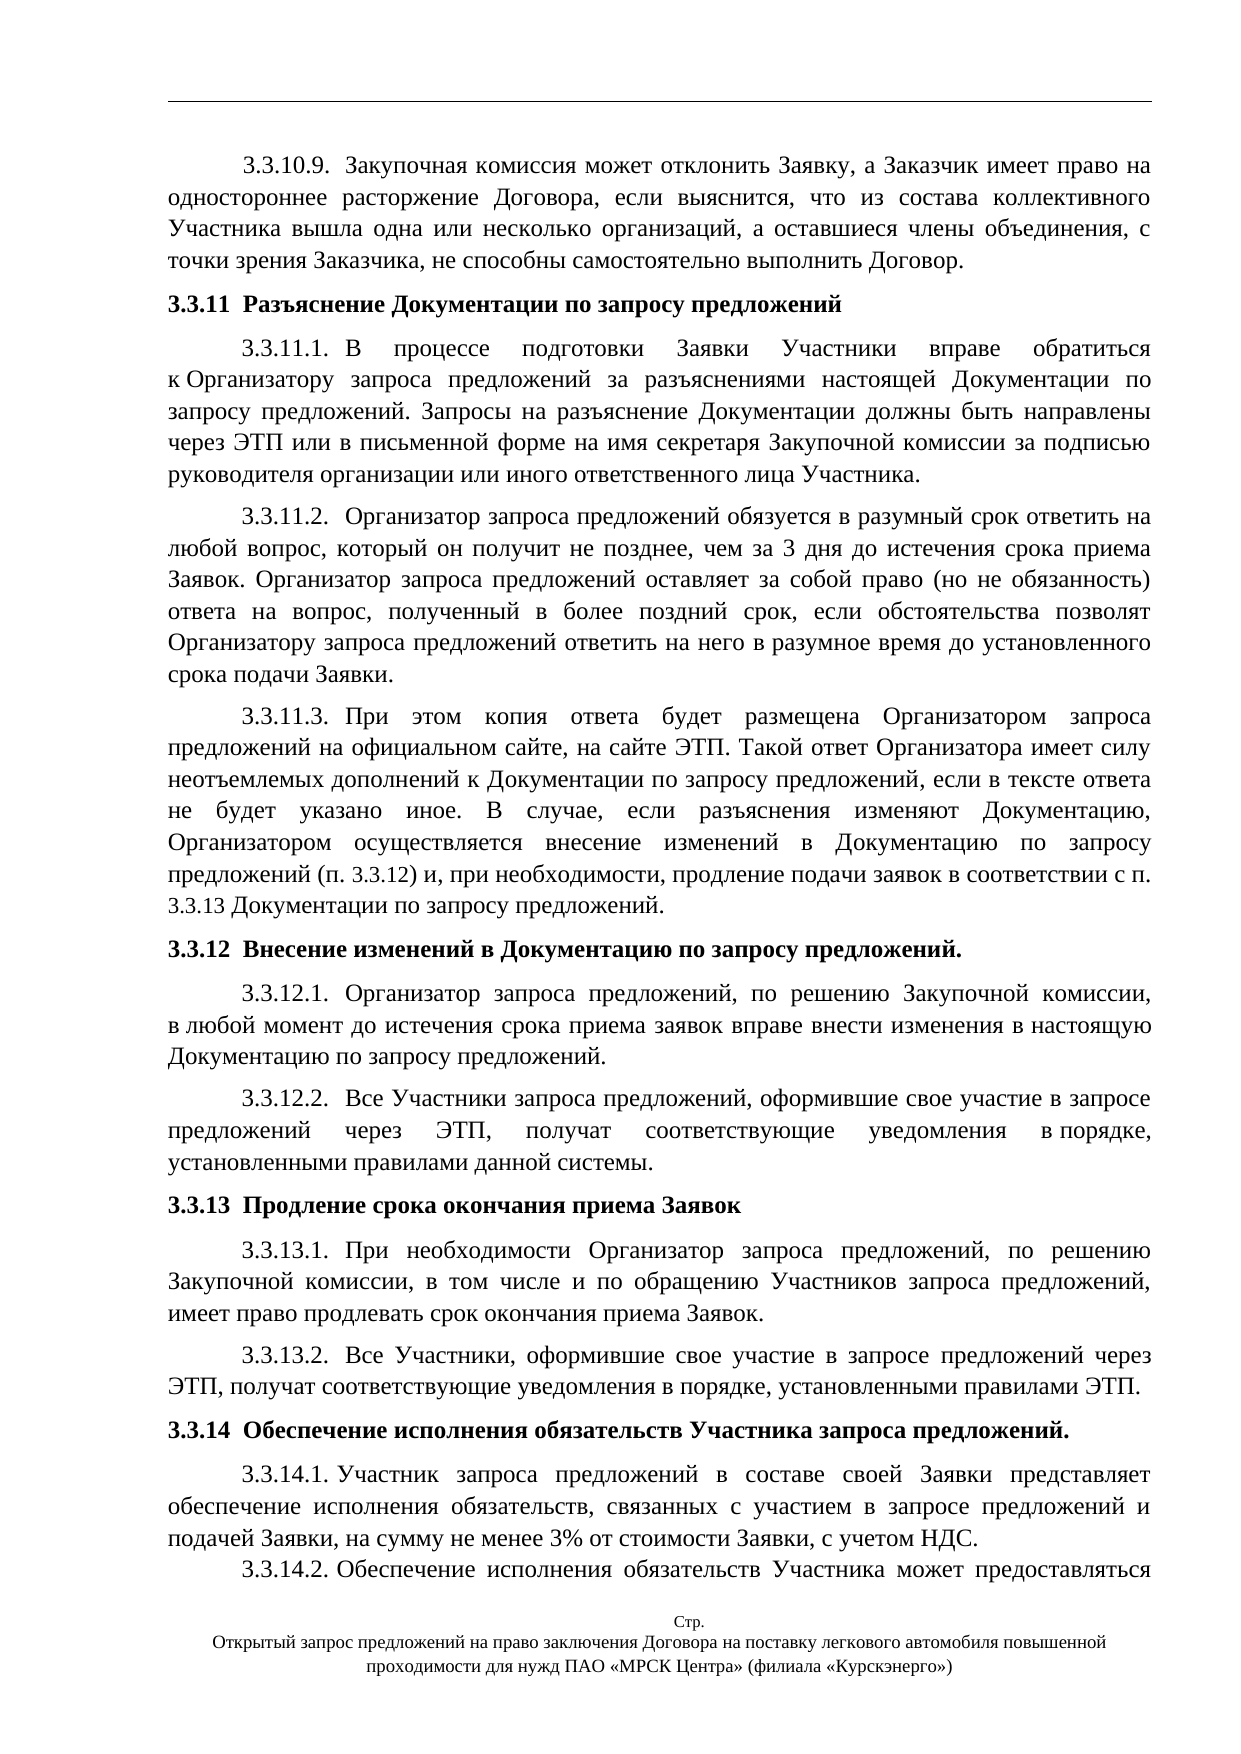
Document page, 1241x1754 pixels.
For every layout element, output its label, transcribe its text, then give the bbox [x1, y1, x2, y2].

list Организатор запроса предложений обязуется в разумный срок ответить на любой вопрос, который он получит не позднее, чем за 3 дня до истечения срока приема Заявок. Организатор запроса предложений оставляет за собой право (но не обязанность) ответа на вопрос, полученный в более поздний срок, если обстоятельства позволят Организатору запроса предложений ответить на него в разумное время до установленного срока подачи Заявки. [168, 501, 1152, 688]
list Участник запроса предложений в составе своей Заявки представляет обеспечение исполнения обязательств, связанных с участием в запросе предложений и подачей Заявки, на сумму не менее 3% от стоимости Заявки, с учетом НДС. [168, 1459, 1152, 1551]
subtitle Продление срока окончания приема Заявок [168, 1191, 1152, 1219]
subtitle Обеспечение исполнения обязательств Участника запроса предложений. [168, 1415, 1152, 1444]
list В процессе подготовки Заявки Участники вправе обратиться к Организатору запроса предложений за разъяснениями настоящей Документации по запросу предложений. Запросы на разъяснение Документации должны быть направлены через ЭТП или в письменной форме на имя секретаря Закупочной комиссии за подписью руководителя организации или иного ответственного лица Участника. [168, 333, 1152, 488]
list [168, 1554, 1152, 1583]
list Все Участники запроса предложений, оформившие свое участие в запросе предложений через ЭТП, получат соответствующие уведомления в порядке, установленными правилами данной системы. [168, 1083, 1152, 1175]
subtitle Внесение изменений в Документацию по запросу предложений. [168, 934, 1152, 963]
list При необходимости Организатор запроса предложений, по решению Закупочной комиссии, в том числе и по обращению Участников запроса предложений, имеет право продлевать срок окончания приема Заявок. [168, 1235, 1152, 1327]
list Все Участники, оформившие свое участие в запросе предложений через ЭТП, получат соответствующие уведомления в порядке, установленными правилами ЭТП. [168, 1340, 1152, 1400]
list Организатор запроса предложений, по решению Закупочной комиссии, в любой момент до истечения срока приема заявок вправе внести изменения в настоящую Документацию по запросу предложений. [168, 978, 1152, 1070]
list Закупочная комиссия может отклонить Заявку, а Заказчик имеет право на одностороннее расторжение Договора, если выяснится, что из состава коллективного Участника вышла одна или несколько организаций, а оставшиеся члены объединения, с точки зрения Заказчика, не способны самостоятельно выполнить Договор. [168, 150, 1152, 273]
subtitle Разъяснение Документации по запросу предложений [168, 289, 1152, 317]
list При этом копия ответа будет размещена Организатором запроса предложений на официальном сайте, на сайте ЭТП. Такой ответ Организатора имеет силу неотъемлемых дополнений к Документации по запросу предложений, если в тексте ответа не будет указано иное. В случае, если разъяснения изменяют Документацию, Организатором осуществляется внесение изменений в Документацию по запросу предложений (п. 3.3.12) и, при необходимости, продление подачи заявок в соответствии с п. 3.3.13 Документации по запросу предложений. [168, 701, 1152, 919]
